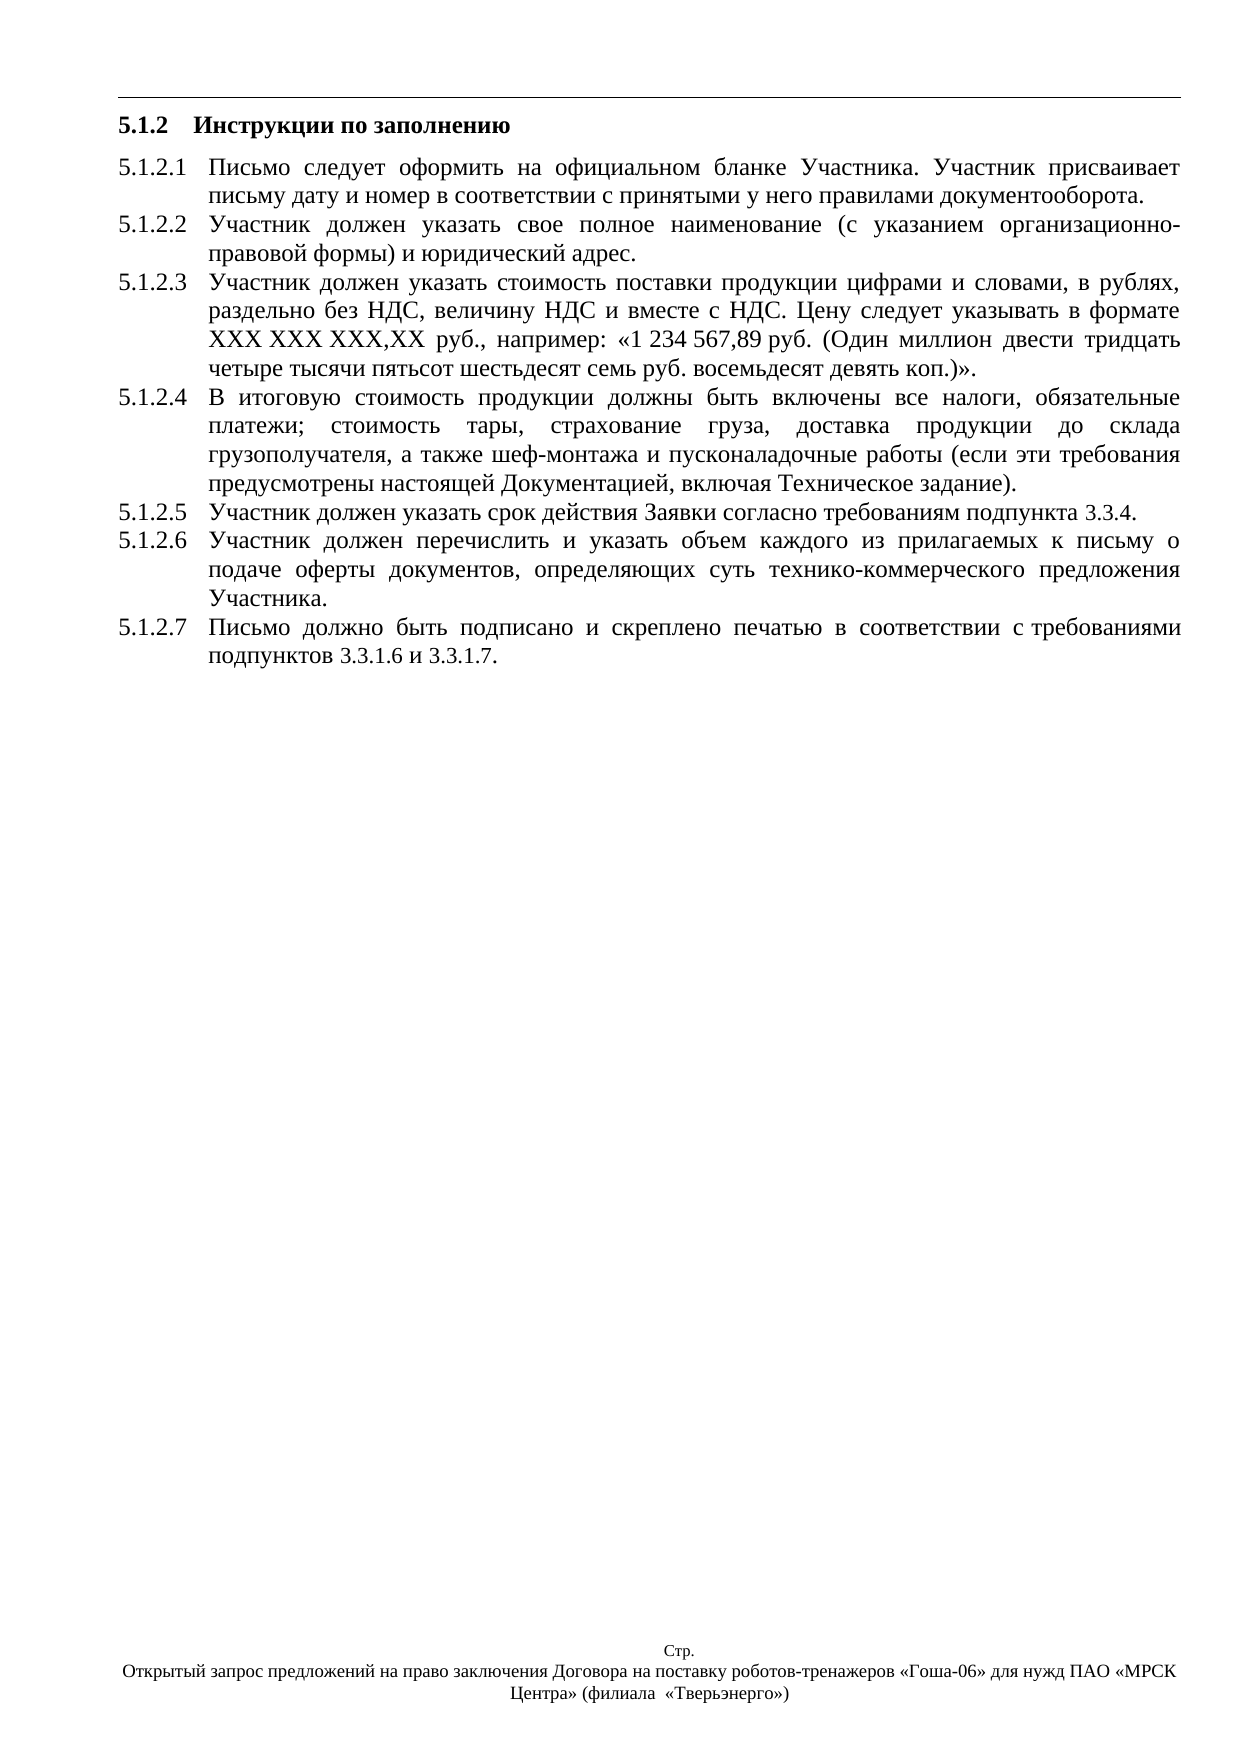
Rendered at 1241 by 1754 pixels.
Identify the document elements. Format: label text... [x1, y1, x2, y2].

subtitle Инструкции по заполнению [118, 111, 1181, 139]
list Письмо должно быть подписано и скреплено печатью в соответствии с требованиями подпунктов 3.3.1.6 и 3.3.1.7. [118, 612, 1181, 669]
list В итоговую стоимость продукции должны быть включены все налоги, обязательные платежи; стоимость тары, страхование груза, доставка продукции до склада грузополучателя, а также шеф-монтажа и пусконаладочные работы (если эти требования предусмотрены настоящей Документацией, включая Техническое задание). [118, 382, 1181, 497]
list Участник должен перечислить и указать объем каждого из прилагаемых к письму о подаче оферты документов, определяющих суть технико-коммерческого предложения Участника. [118, 526, 1181, 612]
list Участник должен указать стоимость поставки продукции цифрами и словами, в рублях, раздельно без НДС, величину НДС и вместе с НДС. Цену следует указывать в формате ХХХ ХХХ ХХХ,ХХ руб., например: «1 234 567,89 руб. (Один миллион двести тридцать четыре тысячи пятьсот шестьдесят семь руб. восемьдесят девять коп.)». [118, 267, 1181, 382]
list Участник должен указать срок действия Заявки согласно требованиям подпункта 3.3.4. [118, 497, 1181, 526]
list Участник должен указать свое полное наименование (с указанием организационно-правовой формы) и юридический адрес. [118, 209, 1181, 267]
list Письмо следует оформить на официальном бланке Участника. Участник присваивает письму дату и номер в соответствии с принятыми у него правилами документооборота. [118, 152, 1181, 209]
